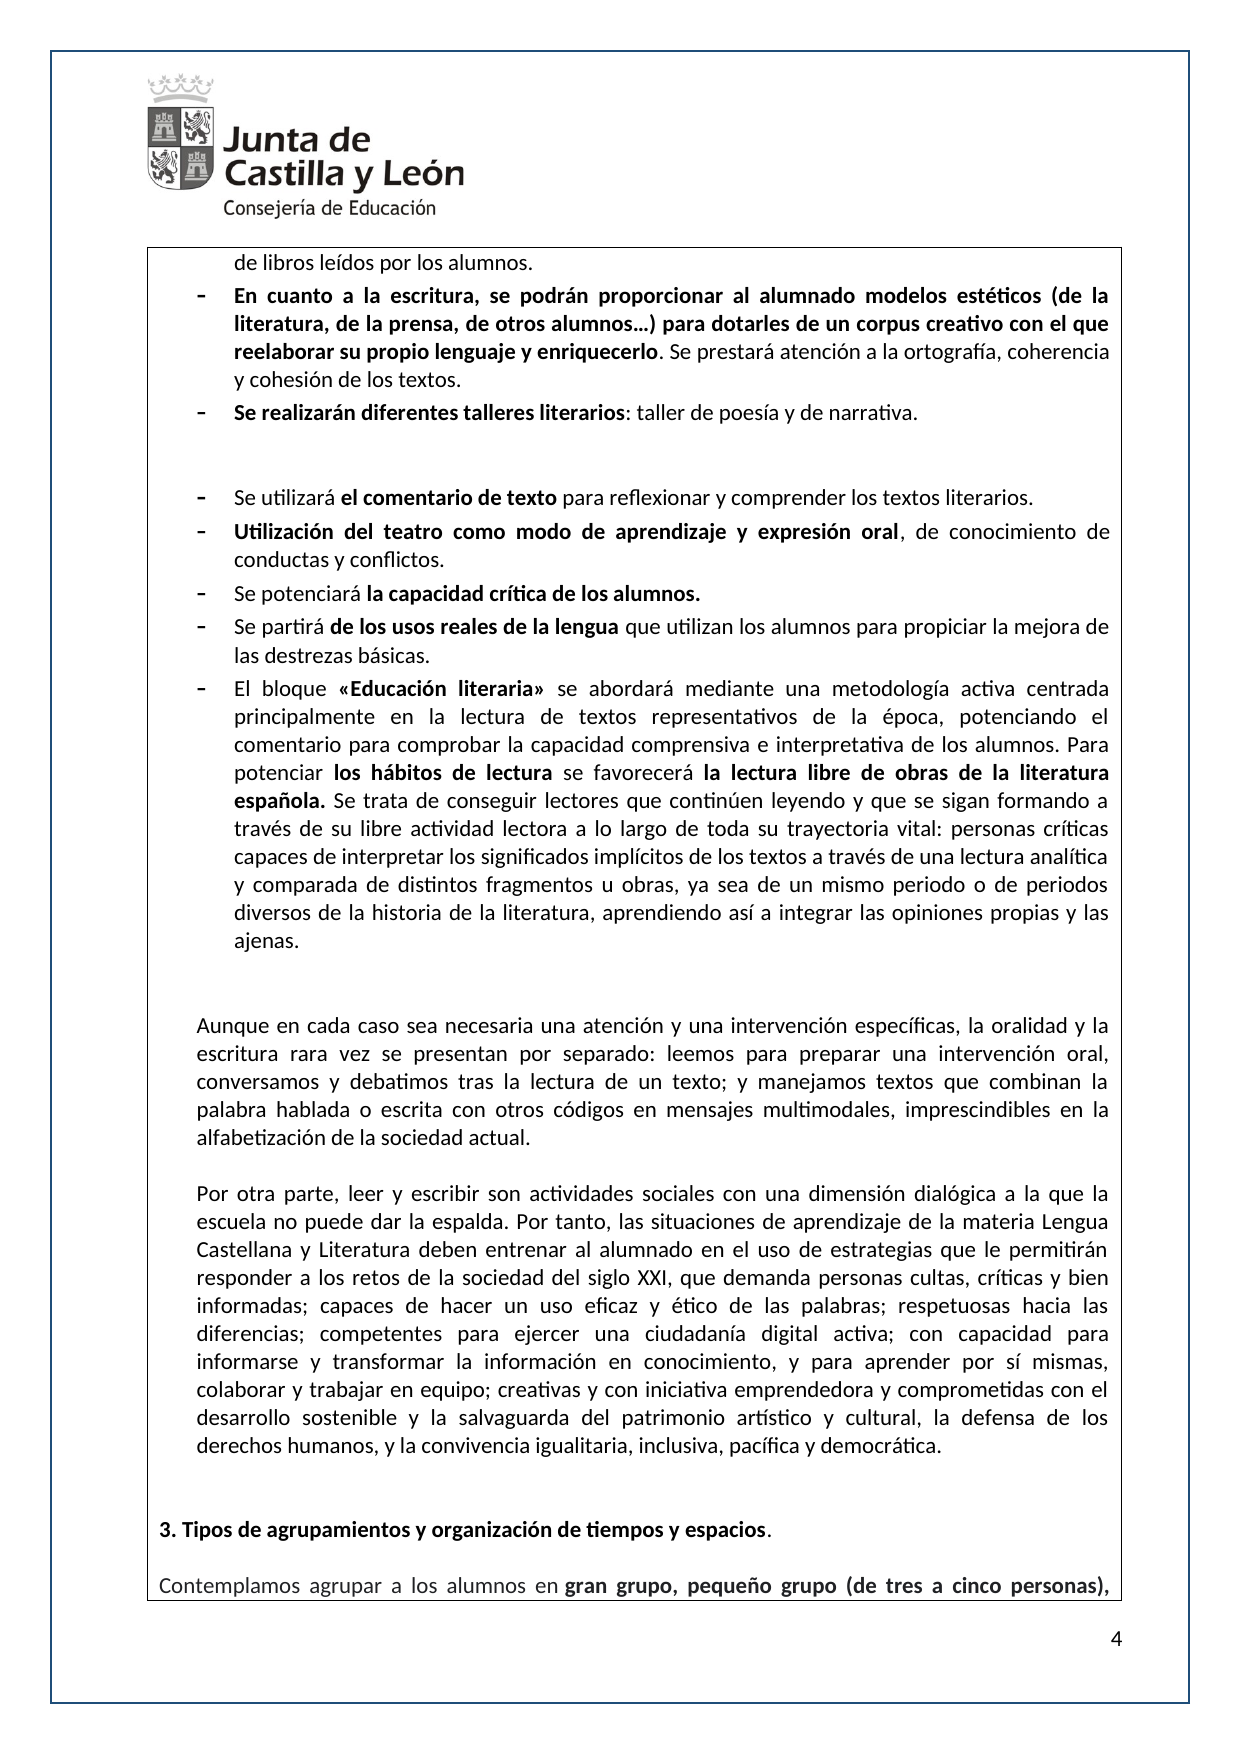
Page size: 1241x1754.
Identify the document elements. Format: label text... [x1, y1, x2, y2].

picture [147, 73, 464, 219]
